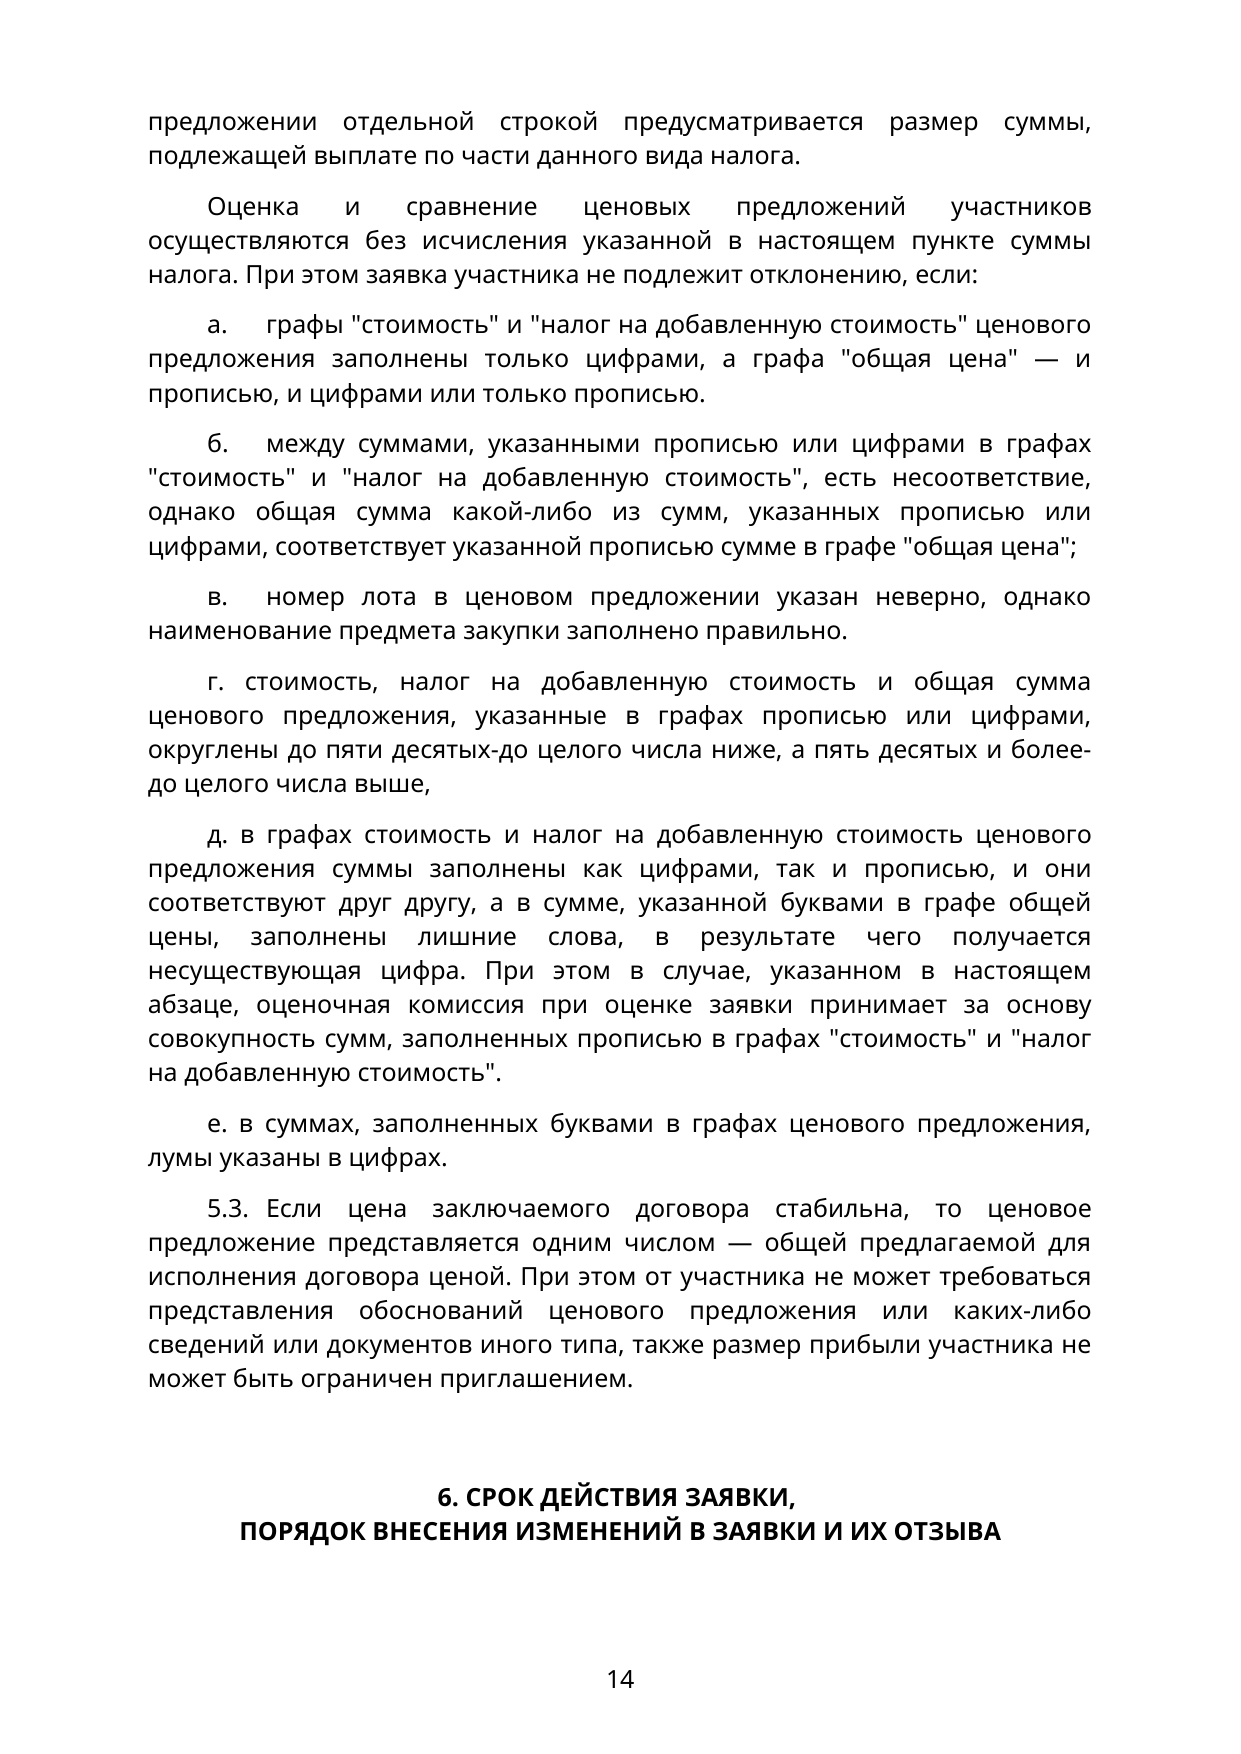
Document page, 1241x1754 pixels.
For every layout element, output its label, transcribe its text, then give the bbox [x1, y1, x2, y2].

text б. между суммами, указанными прописью или цифрами в графах "стоимость" и "налог на добавленную стоимость", есть несоответствие, однако общая сумма какой-либо из сумм, указанных прописью или цифрами, соответствует указанной прописью сумме в графе "общая цена"; [148, 426, 1092, 562]
text а. графы "стоимость" и "налог на добавленную стоимость" ценового предложения заполнены только цифрами, а графа "общая цена" — и прописью, и цифрами или только прописью. [148, 307, 1092, 409]
text г. стоимость, налог на добавленную стоимость и общая сумма ценового предложения, указанные в графах прописью или цифрами, округлены до пяти десятых-до целого числа ниже, а пять десятых и более-до целого числа выше, [148, 664, 1092, 800]
text 5.3. Если цена заключаемого договора стабильна, то ценовое предложение представляется одним числом — общей предлагаемой для исполнения договора ценой. При этом от участника не может требоваться представления обоснований ценового предложения или каких-либо сведений или документов иного типа, также размер прибыли участника не может быть ограничен приглашением. [148, 1191, 1092, 1395]
text Оценка и сравнение ценовых предложений участников осуществляются без исчисления указанной в настоящем пункте суммы налога. При этом заявка участника не подлежит отклонению, если: [148, 188, 1092, 290]
text д. в графах стоимость и налог на добавленную стоимость ценового предложения суммы заполнены как цифрами, так и прописью, и они соответствуют друг другу, а в сумме, указанной буквами в графе общей цены, заполнены лишние слова, в результате чего получается несуществующая цифра. При этом в случае, указанном в настоящем абзаце, оценочная комиссия при оценке заявки принимает за основу совокупность сумм, заполненных прописью в графах "стоимость" и "налог на добавленную стоимость". [148, 817, 1092, 1089]
text в. номер лота в ценовом предложении указан неверно, однако наименование предмета закупки заполнено правильно. [148, 579, 1092, 647]
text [148, 103, 1092, 172]
text 6. СРОК ДЕЙСТВИЯ ЗАЯВКИ, ПОРЯДОК ВНЕСЕНИЯ ИЗМЕНЕНИЙ В ЗАЯВКИ И ИХ ОТЗЫВА [148, 1480, 1092, 1548]
text е. в суммах, заполненных буквами в графах ценового предложения, лумы указаны в цифрах. [148, 1106, 1092, 1174]
